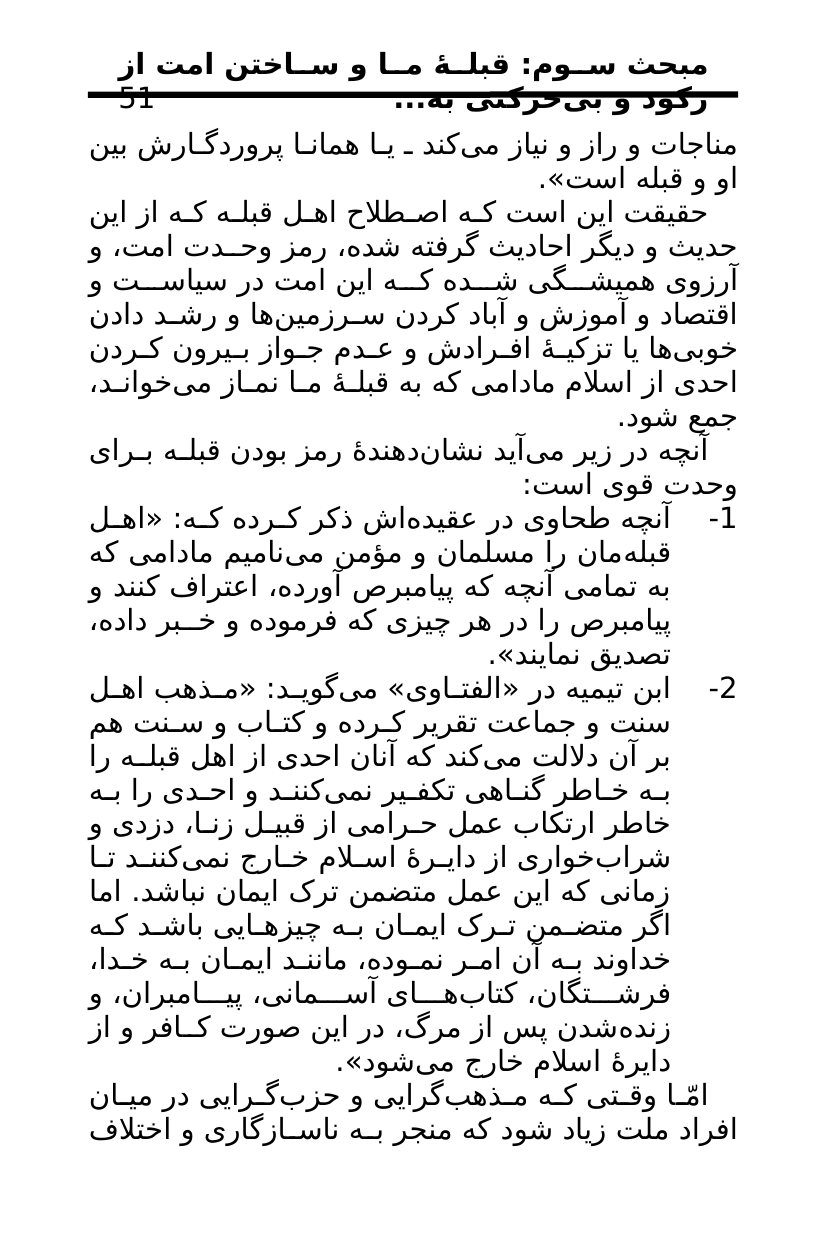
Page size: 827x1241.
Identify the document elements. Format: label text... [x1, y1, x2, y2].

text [89, 128, 738, 196]
list ابن تیمیه در «الفتاوی» می‌گوید: «مذهب اهل سنت و جماعت تقریر کرده و کتاب و سنت هم بر آن دلالت می‌کند که آنان احدی از اهل قبله را به خاطر گناهی تکفیر نمی‌کنند و احدی را به خاطر ارتکاب عمل حرامی از قبیل زنا، دزدی و شراب‌خواری از دایرۀ اسلام خارج نمی‌کنند تا زمانی که این عمل متضمن ترک ایمان نباشد. اما اگر متضمن ترک ایمان به چیزهایی باشد که خداوند به آن امر نموده، مانند ایمان به خدا، فرشتگان، کتاب‌های آسمانی، پیامبران، و زنده‌شدن پس از مرگ، در این صورت کافر و از دایرۀ اسلام خارج می‌شود». [89, 671, 708, 1078]
list آنچه طحاوی در عقیده‌اش ذکر کرده که: «اهل قبله‌مان را مسلمان و مؤمن می‌نامیم مادامی که به تمامی آنچه که پیامبرص آورده، اعتراف کنند و پیامبرص را در هر چیزی که فرموده و خبر داده، تصدیق نمایند». [89, 501, 708, 671]
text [89, 1078, 738, 1146]
text حقیقت این است که اصطلاح اهل قبله که از این حدیث و دیگر احادیث گرفته شده، رمز وحدت امت، و آرزوی همیشگی شده که این امت در سیاست و اقتصاد و آموزش و آباد کردن سرزمین‌ها و رشد دادن خوبی‌ها یا تزکیۀ افرادش و عدم جواز بیرون کردن احدی از اسلام مادامی که به قبلۀ ما نماز می‌خواند، جمع شود. [89, 196, 738, 433]
text آنچه در زیر می‌آید نشان‌دهندۀ رمز بودن قبله برای وحدت قوی است: [89, 433, 738, 501]
